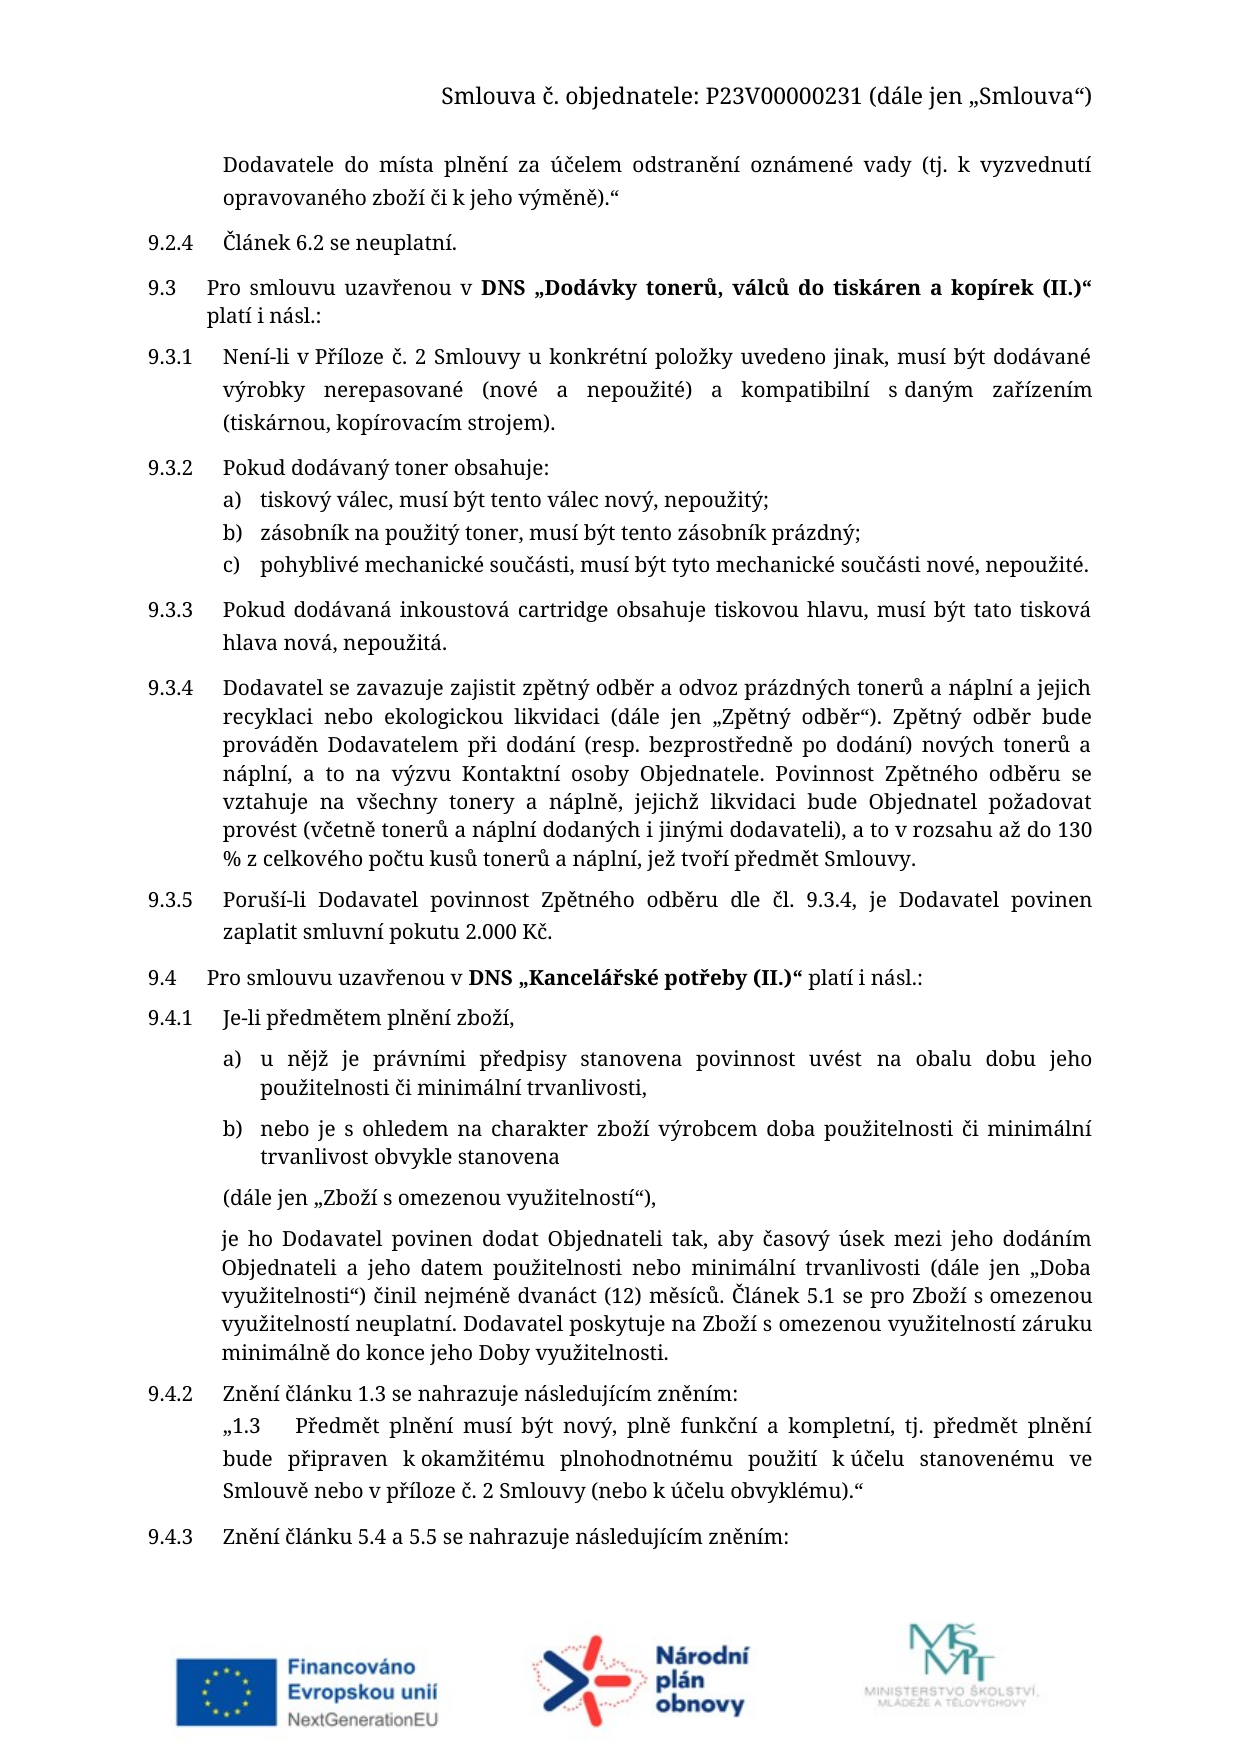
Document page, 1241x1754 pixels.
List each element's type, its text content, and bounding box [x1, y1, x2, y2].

text (dále jen „Zboží s omezenou využitelností“), [223, 1183, 1093, 1212]
list Pokud dodávaná inkoustová cartridge obsahuje tiskovou hlavu, musí být tato tisková hlava nová, nepoužitá. [148, 596, 1093, 657]
list u nějž je právními předpisy stanovena povinnost uvést na obalu dobu jeho použitelnosti či minimální trvanlivosti, [223, 1044, 1093, 1101]
list Dodavatel se zavazuje zajistit zpětný odběr a odvoz prázdných tonerů a náplní a jejich recyklaci nebo ekologickou likvidaci (dále jen „Zpětný odběr“). Zpětný odběr bude prováděn Dodavatelem při dodání (resp. bezprostředně po dodání) nových tonerů a náplní, a to na výzvu Kontaktní osoby Objednatele. Povinnost Zpětného odběru se vztahuje na všechny tonery a náplně, jejichž likvidaci bude Objednatel požadovat provést (včetně tonerů a náplní dodaných i jinými dodavateli), a to v rozsahu až do 130 % z celkového počtu kusů tonerů a náplní, jež tvoří předmět Smlouvy. [148, 673, 1093, 872]
picture [147, 1577, 1093, 1754]
list pohyblivé mechanické součásti, musí být tyto mechanické součásti nové, nepoužité. [223, 551, 1093, 579]
list tiskový válec, musí být tento válec nový, nepoužitý; [223, 485, 1093, 514]
list Není-li v Příloze č. 2 Smlouvy u konkrétní položky uvedeno jinak, musí být dodávané výrobky nerepasované (nové a nepoužité) a kompatibilní s daným zařízením (tiskárnou, kopírovacím strojem). [148, 342, 1093, 436]
list Znění článku 1.3 se nahrazuje následujícím zněním: [148, 1379, 1093, 1407]
list nebo je s ohledem na charakter zboží výrobcem doba použitelnosti či minimální trvanlivost obvykle stanovena [223, 1114, 1093, 1171]
list „1.3 Předmět plnění musí být nový, plně funkční a kompletní, tj. předmět plnění bude připraven k okamžitému plnohodnotnému použití k účelu stanovenému ve Smlouvě nebo v příloze č. 2 Smlouvy (nebo k účelu obvyklému).“ [223, 1411, 1093, 1505]
list Pokud dodávaný toner obsahuje: [148, 453, 1093, 481]
list Znění článku 5.4 a 5.5 se nahrazuje následujícím zněním: [148, 1522, 1093, 1550]
list Článek 6.2 se neuplatní. [148, 228, 1093, 256]
text je ho Dodavatel povinen dodat Objednateli tak, aby časový úsek mezi jeho dodáním Objednateli a jeho datem použitelnosti nebo minimální trvanlivosti (dále jen „Doba využitelnosti“) činil nejméně dvanáct (12) měsíců. Článek 5.1 se pro Zboží s omezenou využitelností neuplatní. Dodavatel poskytuje na Zboží s omezenou využitelností záruku minimálně do konce jeho Doby využitelnosti. [221, 1224, 1093, 1366]
list Poruší-li Dodavatel povinnost Zpětného odběru dle čl. 9.3.4, je Dodavatel povinen zaplatit smluvní pokutu 2.000 Kč. [148, 885, 1093, 946]
list Je-li předmětem plnění zboží, [148, 1003, 1093, 1032]
list Pro smlouvu uzavřenou v DNS „Dodávky tonerů, válců do tiskáren a kopírek (II.)“ platí i násl.: [148, 273, 1093, 330]
list zásobník na použitý toner, musí být tento zásobník prázdný; [223, 518, 1093, 546]
list Pro smlouvu uzavřenou v DNS „Kancelářské potřeby (II.)“ platí i násl.: [148, 963, 1093, 991]
